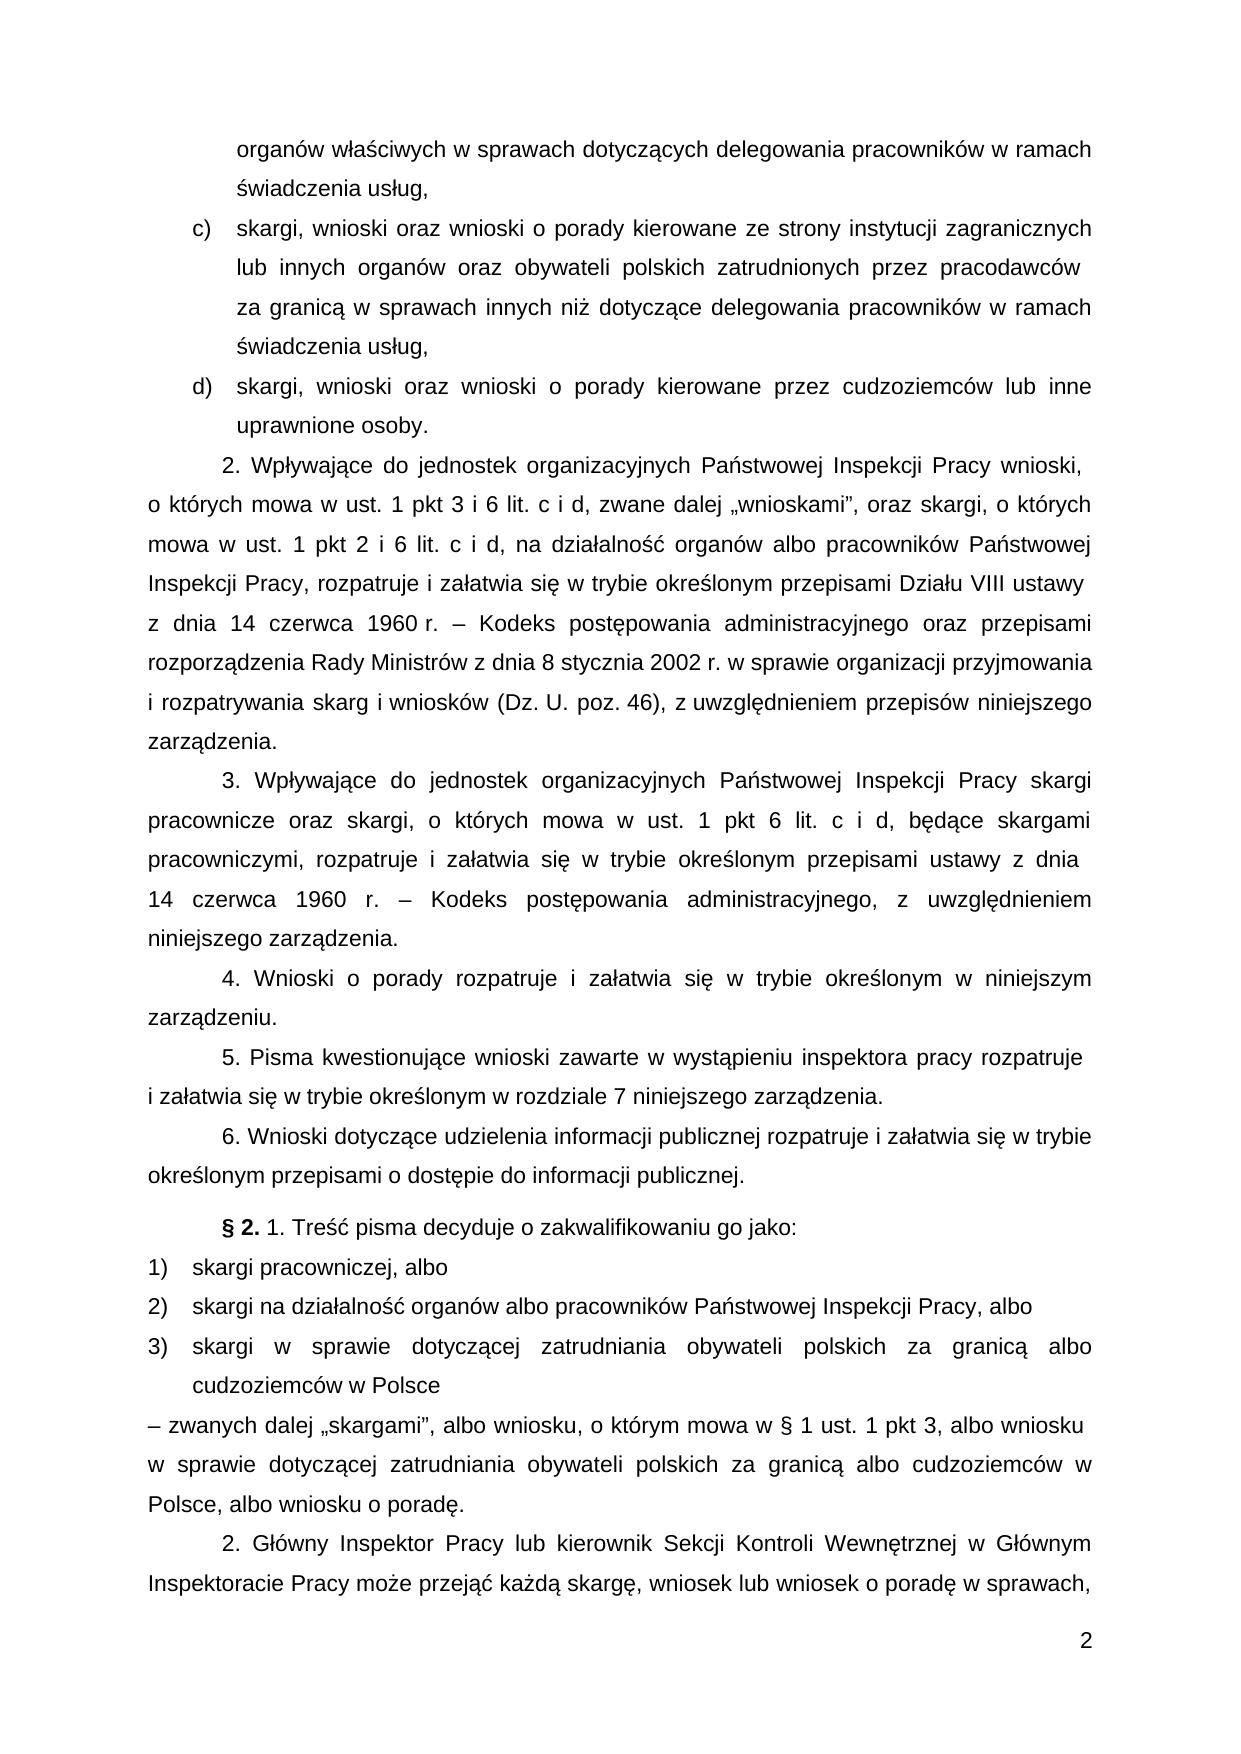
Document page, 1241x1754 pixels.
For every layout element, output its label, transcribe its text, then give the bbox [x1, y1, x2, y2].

subtitle skargi w sprawie dotyczącej zatrudniania obywateli polskich za granicą albo cudzoziemców w Polsce [148, 1333, 1092, 1398]
list skargi, wnioski oraz wnioski o porady kierowane ze strony instytucji zagranicznych lub innych organów oraz obywateli polskich zatrudnionych przez pracodawców za granicą w sprawach innych niż dotyczące delegowania pracowników w ramach świadczenia usług, [192, 215, 1092, 359]
subtitle 5. Pisma kwestionujące wnioski zawarte w wystąpieniu inspektora pracy rozpatruje i załatwia się w trybie określonym w rozdziale 7 niniejszego zarządzenia. [148, 1044, 1092, 1110]
subtitle – zwanych dalej „skargami”, albo wniosku, o którym mowa w § 1 ust. 1 pkt 3, albo wniosku w sprawie dotyczącej zatrudniania obywateli polskich za granicą albo cudzoziemców w Polsce, albo wniosku o poradę. [148, 1412, 1092, 1517]
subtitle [148, 1530, 1092, 1596]
subtitle 4. Wnioski o porady rozpatruje i załatwia się w trybie określonym w niniejszym zarządzeniu. [148, 965, 1092, 1031]
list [192, 136, 1092, 202]
subtitle 2. Wpływające do jednostek organizacyjnych Państwowej Inspekcji Pracy wnioski, o których mowa w ust. 1 pkt 3 i 6 lit. c i d, zwane dalej „wnioskami”, oraz skargi, o których mowa w ust. 1 pkt 2 i 6 lit. c i d, na działalność organów albo pracowników Państwowej Inspekcji Pracy, rozpatruje i załatwia się w trybie określonym przepisami Działu VIII ustawy z dnia 14 czerwca 1960 r. – Kodeks postępowania administracyjnego oraz przepisami rozporządzenia Rady Ministrów z dnia 8 stycznia 2002 r. w sprawie organizacji przyjmowania i rozpatrywania skarg i wniosków (Dz. U. poz. 46), z uwzględnieniem przepisów niniejszego zarządzenia. [148, 452, 1092, 754]
subtitle 6. Wnioski dotyczące udzielenia informacji publicznej rozpatruje i załatwia się w trybie określonym przepisami o dostępie do informacji publicznej. [148, 1123, 1092, 1189]
list skargi, wnioski oraz wnioski o porady kierowane przez cudzoziemców lub inne uprawnione osoby. [192, 373, 1092, 438]
subtitle skargi na działalność organów albo pracowników Państwowej Inspekcji Pracy, albo [148, 1293, 1092, 1319]
subtitle 3. Wpływające do jednostek organizacyjnych Państwowej Inspekcji Pracy skargi pracownicze oraz skargi, o których mowa w ust. 1 pkt 6 lit. c i d, będące skargami pracowniczymi, rozpatruje i załatwia się w trybie określonym przepisami ustawy z dnia 14 czerwca 1960 r. – Kodeks postępowania administracyjnego, z uwzględnieniem niniejszego zarządzenia. [148, 767, 1092, 952]
subtitle § 2. 1. Treść pisma decyduje o zakwalifikowaniu go jako: [148, 1214, 1092, 1241]
subtitle skargi pracowniczej, albo [148, 1254, 1092, 1280]
